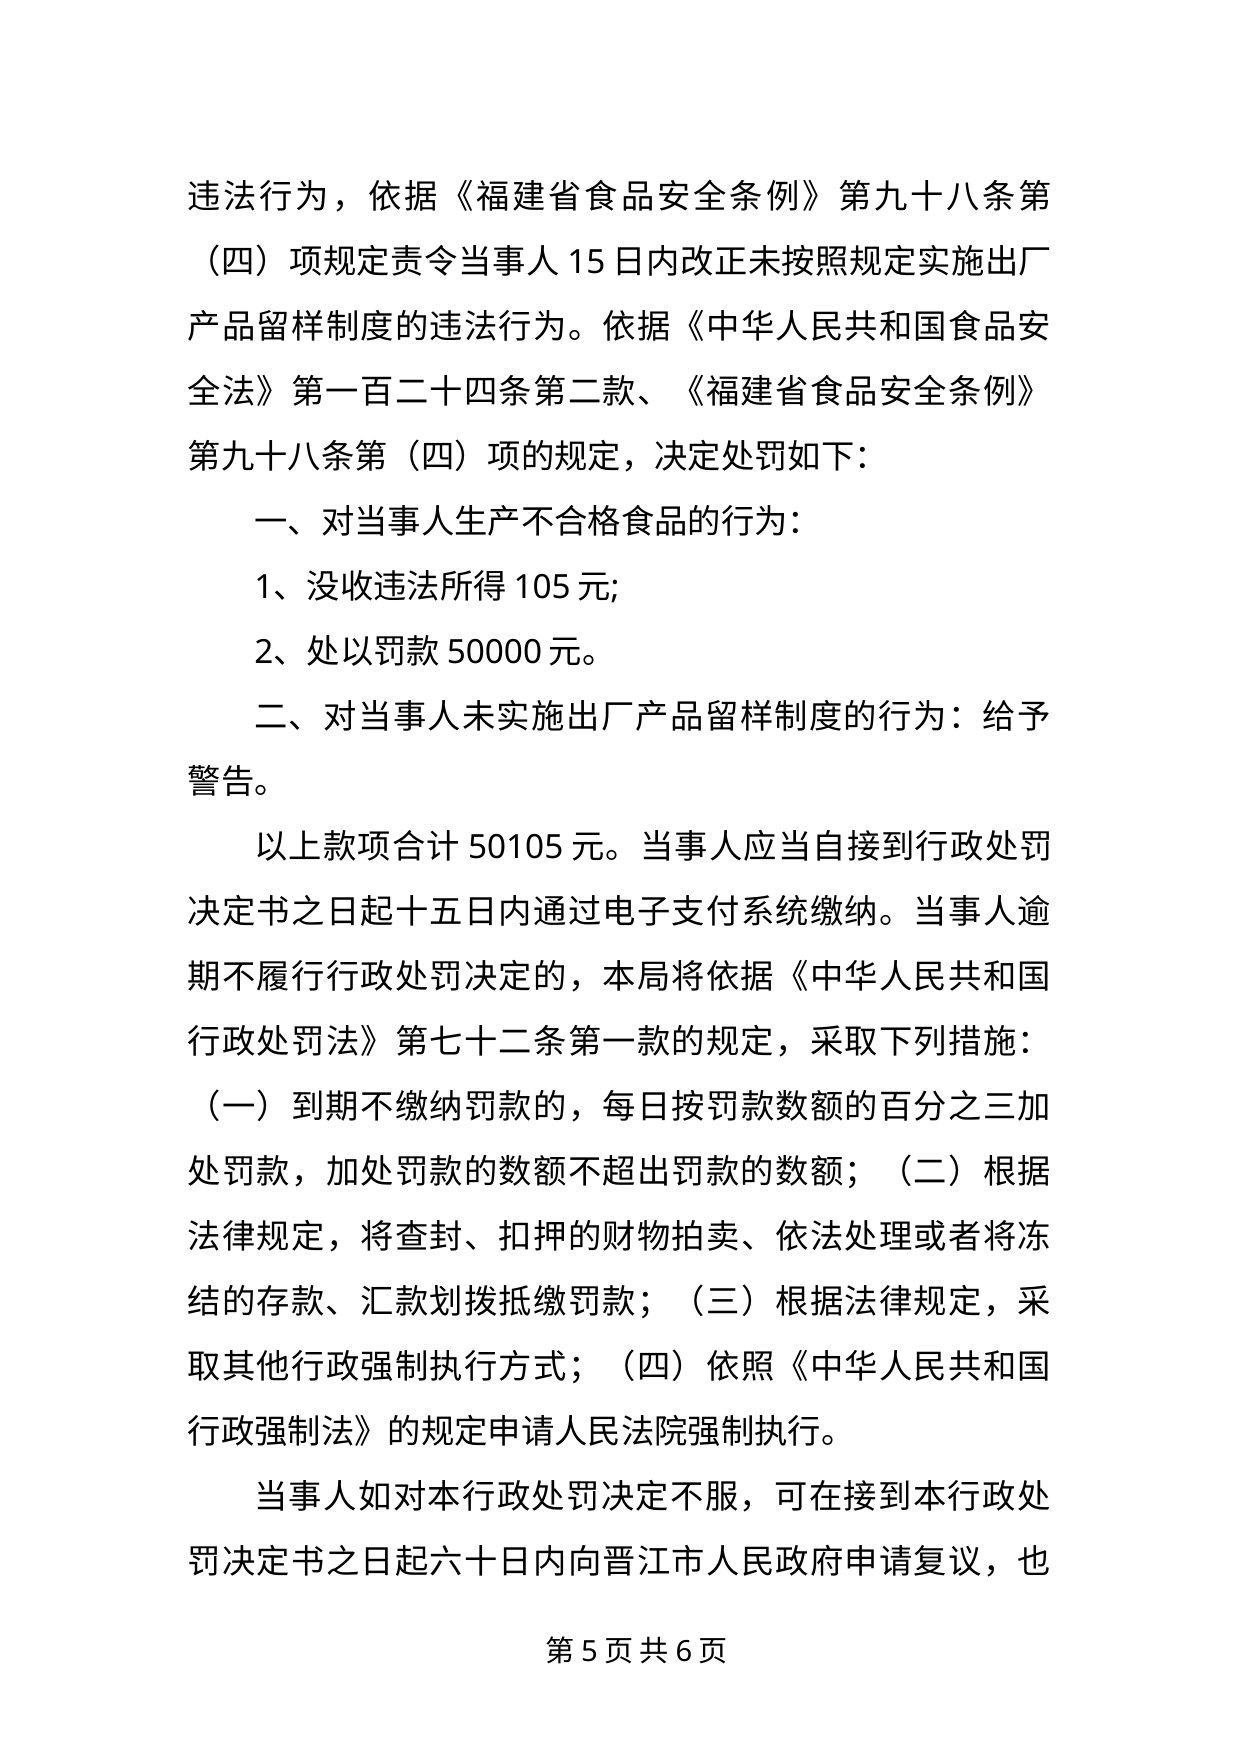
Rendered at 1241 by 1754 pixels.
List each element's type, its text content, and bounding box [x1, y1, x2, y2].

text 以上款项合计50105元。当事人应当自接到行政处罚决定书之日起十五日内通过电子支付系统缴纳。当事人逾期不履行行政处罚决定的，本局将依据《中华人民共和国行政处罚法》第七十二条第一款的规定，采取下列措施：（一）到期不缴纳罚款的，每日按罚款数额的百分之三加处罚款，加处罚款的数额不超出罚款的数额；（二）根据法律规定，将查封、扣押的财物拍卖、依法处理或者将冻结的存款、汇款划拨抵缴罚款；（三）根据法律规定，采取其他行政强制执行方式；（四）依照《中华人民共和国行政强制法》的规定申请人民法院强制执行。 [187, 812, 1053, 1462]
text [187, 162, 1053, 487]
text 一、对当事人生产不合格食品的行为： [187, 487, 1053, 552]
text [187, 1462, 1053, 1592]
text 二、对当事人未实施出厂产品留样制度的行为：给予警告。 [187, 682, 1053, 812]
text 2、处以罚款50000元。 [187, 617, 1053, 682]
text 1、没收违法所得105元; [187, 552, 1053, 617]
